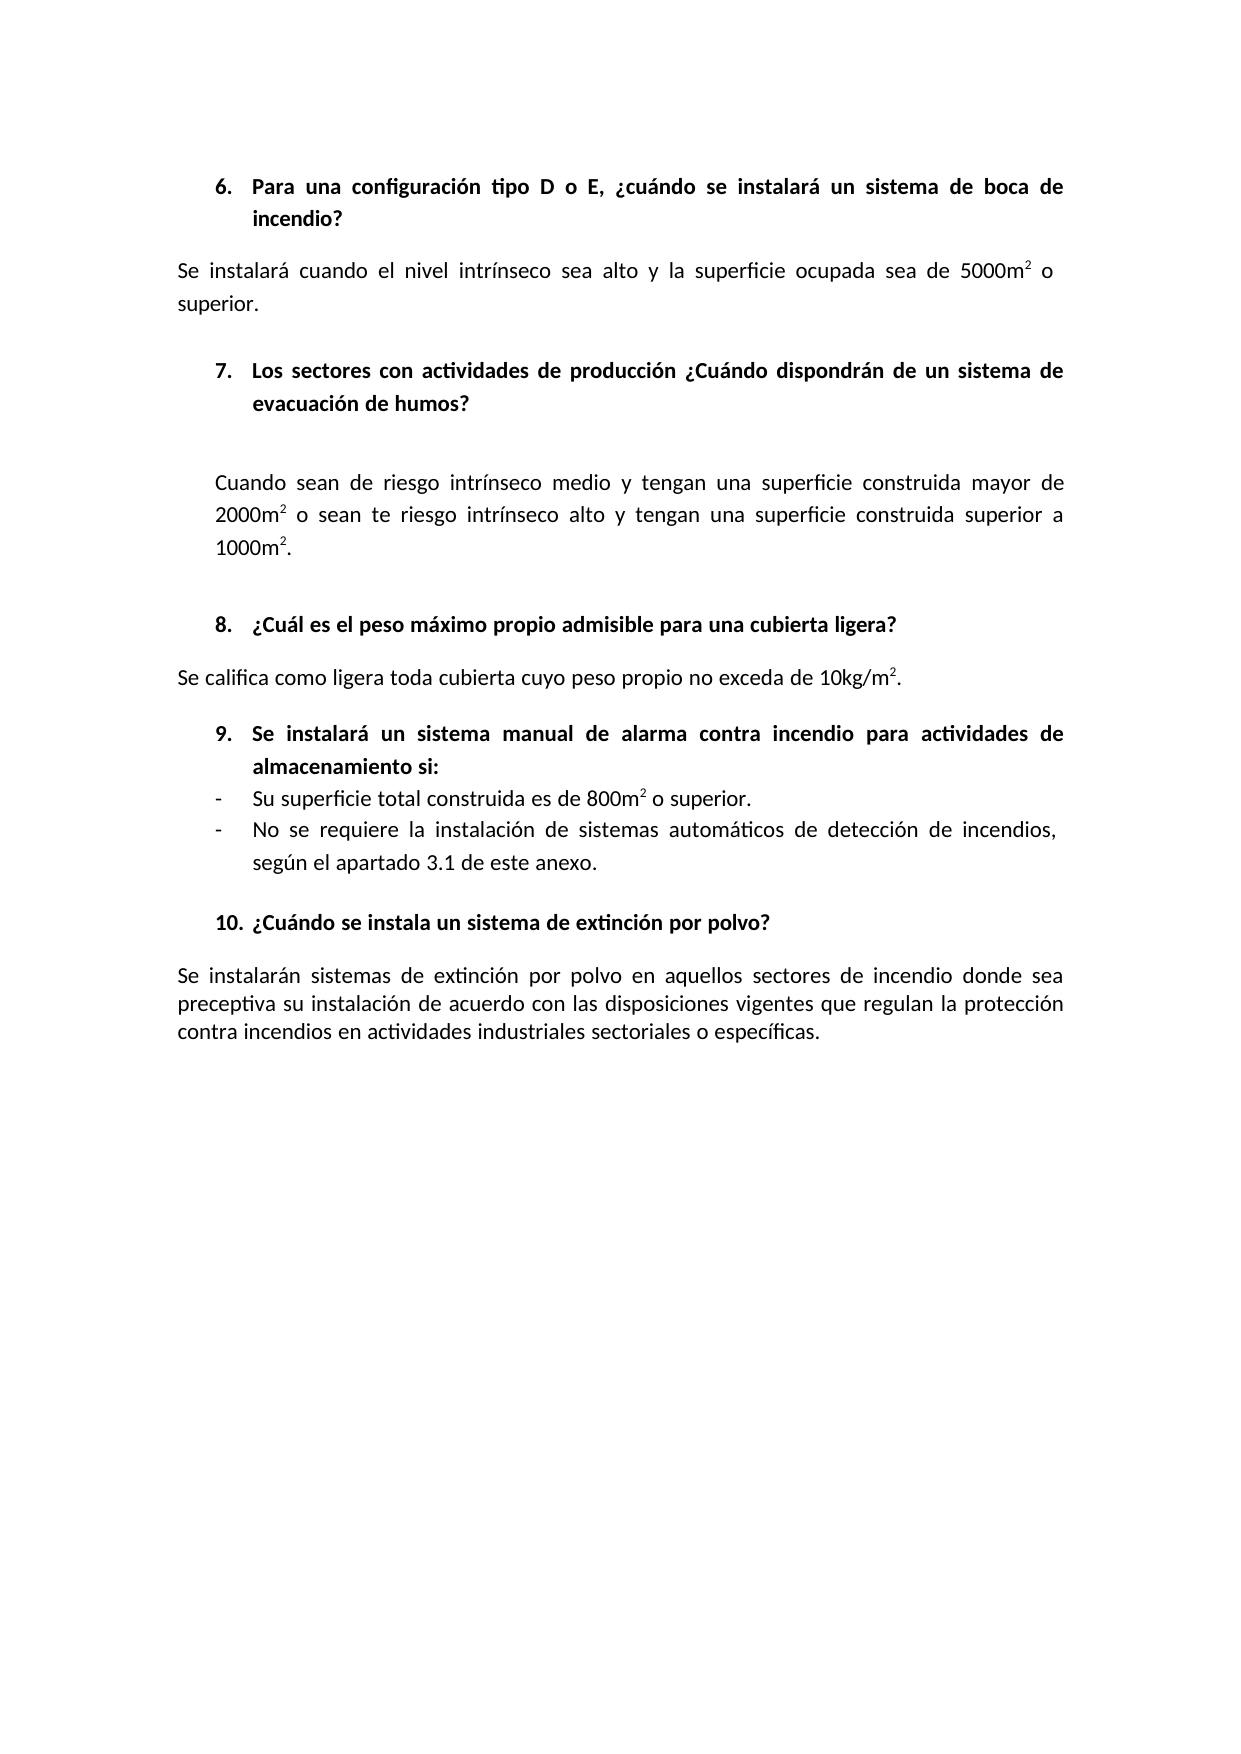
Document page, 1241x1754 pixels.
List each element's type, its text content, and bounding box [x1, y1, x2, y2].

subtitle Para una configuración tipo D o E, ¿cuándo se instalará un sistema de boca de incendio? [215, 172, 1064, 232]
subtitle Los sectores con actividades de producción ¿Cuándo dispondrán de un sistema de evacuación de humos? [215, 357, 1064, 417]
subtitle ¿Cuál es el peso máximo propio admisible para una cubierta ligera? [215, 611, 1076, 638]
text Se instalarán sistemas de extinción por polvo en aquellos sectores de incendio donde sea preceptiva su instalación de acuerdo con las disposiciones vigentes que regulan la protección contra incendios en actividades industriales sectoriales o específicas. [177, 961, 1064, 1045]
text Se califica como ligera toda cubierta cuyo peso propio no exceda de 10kg/m2. [177, 663, 1076, 692]
subtitle ¿Cuándo se instala un sistema de extinción por polvo? [215, 908, 1076, 936]
text Se instalará cuando el nivel intrínseco sea alto y la superficie ocupada sea de 5000m2 o superior. [177, 257, 1076, 317]
subtitle Se instalará un sistema manual de alarma contra incendio para actividades de almacenamiento si: [215, 719, 1064, 780]
list No se requiere la instalación de sistemas automáticos de detección de incendios, según el apartado 3.1 de este anexo. [215, 816, 1064, 876]
subtitle Cuando sean de riesgo intrínseco medio y tengan una superficie construida mayor de 2000m2 o sean te riesgo intrínseco alto y tengan una superficie construida superior a 1000m2. [215, 468, 1064, 561]
list Su superficie total construida es de 800m2 o superior. [215, 784, 1076, 812]
